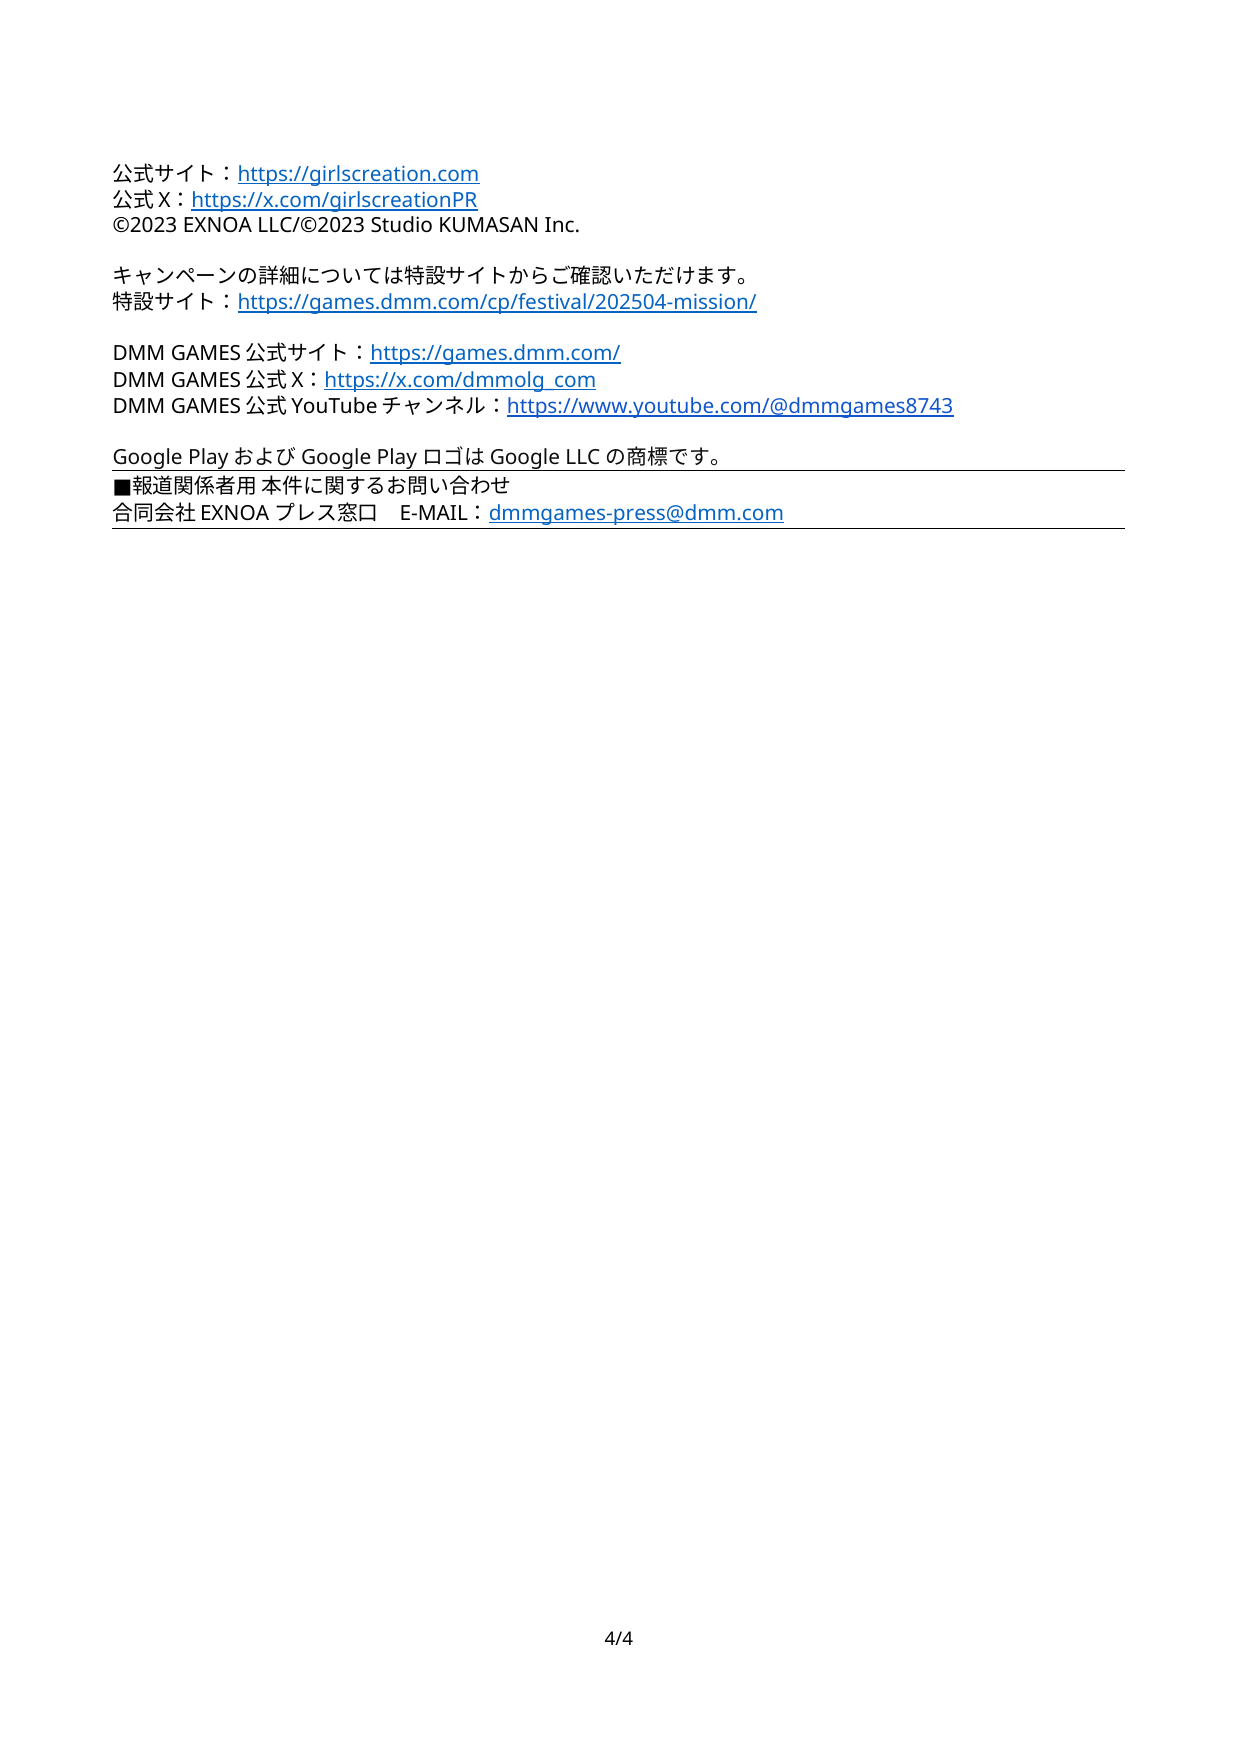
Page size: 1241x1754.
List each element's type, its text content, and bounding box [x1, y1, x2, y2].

text Google Play および Google Play ロゴは Google LLC の商標です。 [112, 443, 1125, 470]
text ©2023 EXNOA LLC/©2023 Studio KUMASAN Inc. [112, 213, 1125, 238]
text DMM GAMES公式X：https://x.com/dmmolg_com [112, 366, 1125, 392]
text 合同会社EXNOA プレス窓口 E-MAIL：dmmgames-press@dmm.com [112, 496, 1125, 528]
text ■報道関係者用 本件に関するお問い合わせ [112, 471, 1125, 496]
text 公式サイト：https://girlscreation.com [112, 160, 1125, 187]
text キャンペーンの詳細については特設サイトからご確認いただけます。 [112, 262, 1125, 288]
text DMM GAMES公式YouTubeチャンネル：https://www.youtube.com/@dmmgames8743 [112, 392, 1125, 419]
text 特設サイト：https://games.dmm.com/cp/festival/202504-mission/ [112, 288, 1125, 315]
text DMM GAMES公式サイト：https://games.dmm.com/ [112, 339, 1125, 366]
text 公式X：https://x.com/girlscreationPR [112, 187, 1125, 213]
